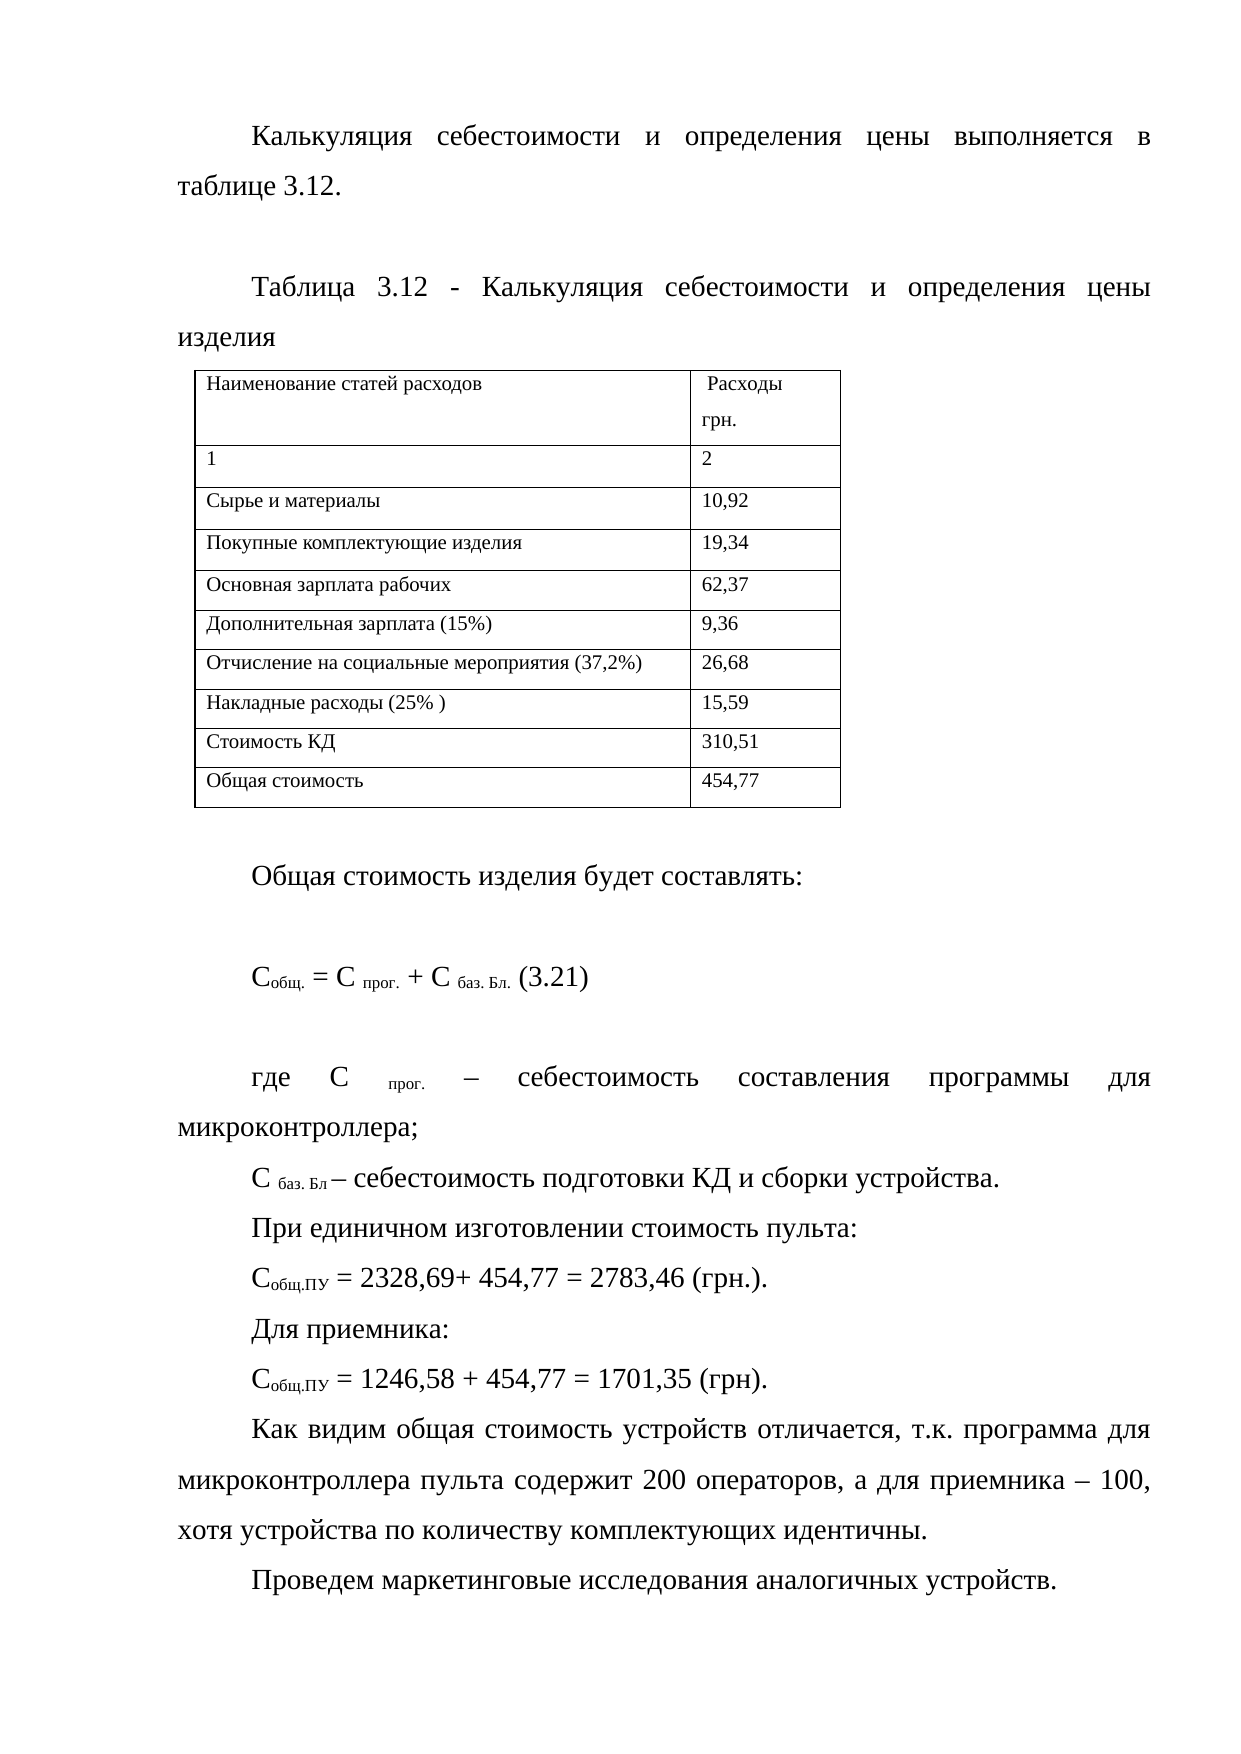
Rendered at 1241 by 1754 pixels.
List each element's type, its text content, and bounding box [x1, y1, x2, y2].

list Собщ.ПУ = 2328,69+ 454,77 = 2783,46 (грн.). [177, 1261, 1152, 1294]
table_cell Отчисление на социальные мероприятия (37,2%) [196, 650, 690, 688]
table_cell 1 [196, 446, 690, 487]
table_cell 15,59 [691, 690, 840, 728]
table_cell 26,68 [691, 650, 840, 688]
text Проведем маркетинговые исследования аналогичных устройств. [177, 1562, 1152, 1596]
table_cell Общая стоимость [196, 768, 690, 807]
text Калькуляция себестоимости и определения цены выполняется в таблице 3.12. [177, 118, 1152, 202]
table_cell 9,36 [691, 611, 840, 649]
list где С прог. – себестоимость составления программы для микроконтроллера; [177, 1059, 1152, 1143]
table_cell 454,77 [691, 768, 840, 807]
table_cell Дополнительная зарплата (15%) [196, 611, 690, 649]
table_cell 2 [691, 446, 840, 487]
list Как видим общая стоимость устройств отличается, т.к. программа для микроконтроллера пульта содержит 200 операторов, а для приемника – 100, хотя устройства по количеству комплектующих идентичны. [177, 1411, 1152, 1546]
table_cell 19,34 [691, 530, 840, 570]
list Собщ.ПУ = 1246,58 + 454,77 = 1701,35 (грн). [177, 1361, 1152, 1395]
table_cell Сырье и материалы [196, 488, 690, 529]
table_header Наименование статей расходов [196, 371, 690, 445]
table_cell Покупные комплектующие изделия [196, 530, 690, 570]
list При единичном изготовлении стоимость пульта: [177, 1210, 1152, 1244]
table_cell 10,92 [691, 488, 840, 529]
table_cell Основная зарплата рабочих [196, 571, 690, 610]
text Таблица 3.12 - Калькуляция себестоимости и определения цены изделия [177, 269, 1152, 353]
table_cell 62,37 [691, 571, 840, 610]
list Общая стоимость изделия будет составлять: [177, 858, 1152, 892]
list Собщ. = С прог. + С баз. Бл. (3.21) [177, 959, 1152, 992]
table_cell Накладные расходы (25% ) [196, 690, 690, 728]
list С баз. Бл – себестоимость подготовки КД и сборки устройства. [177, 1160, 1152, 1193]
table_cell Стоимость КД [196, 729, 690, 767]
list Для приемника: [177, 1311, 1152, 1344]
table_header Расходы грн. [691, 371, 840, 445]
table_cell 310,51 [691, 729, 840, 767]
